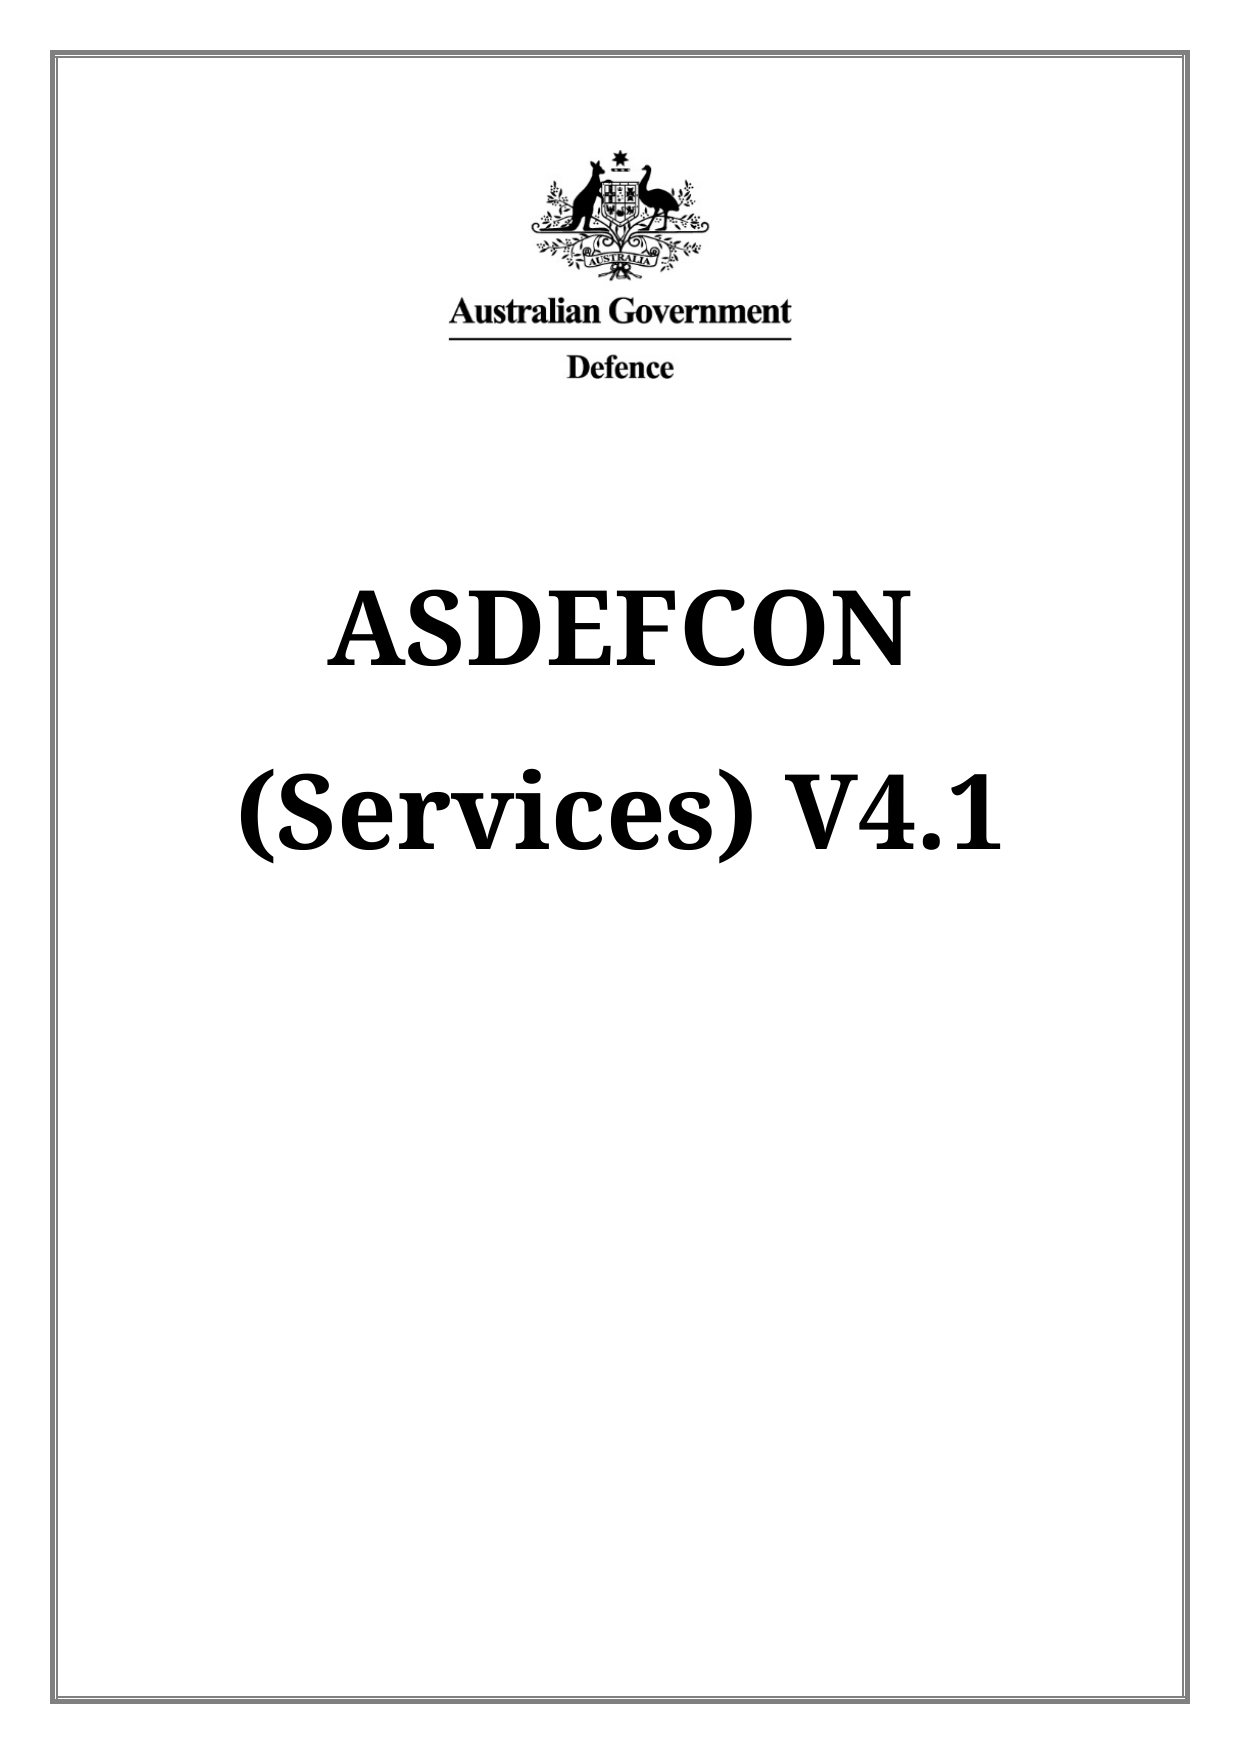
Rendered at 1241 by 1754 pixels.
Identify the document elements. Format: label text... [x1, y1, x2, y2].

title ASDEFCON [187, 554, 1053, 696]
title (Services) [187, 738, 1053, 880]
picture [448, 150, 792, 379]
